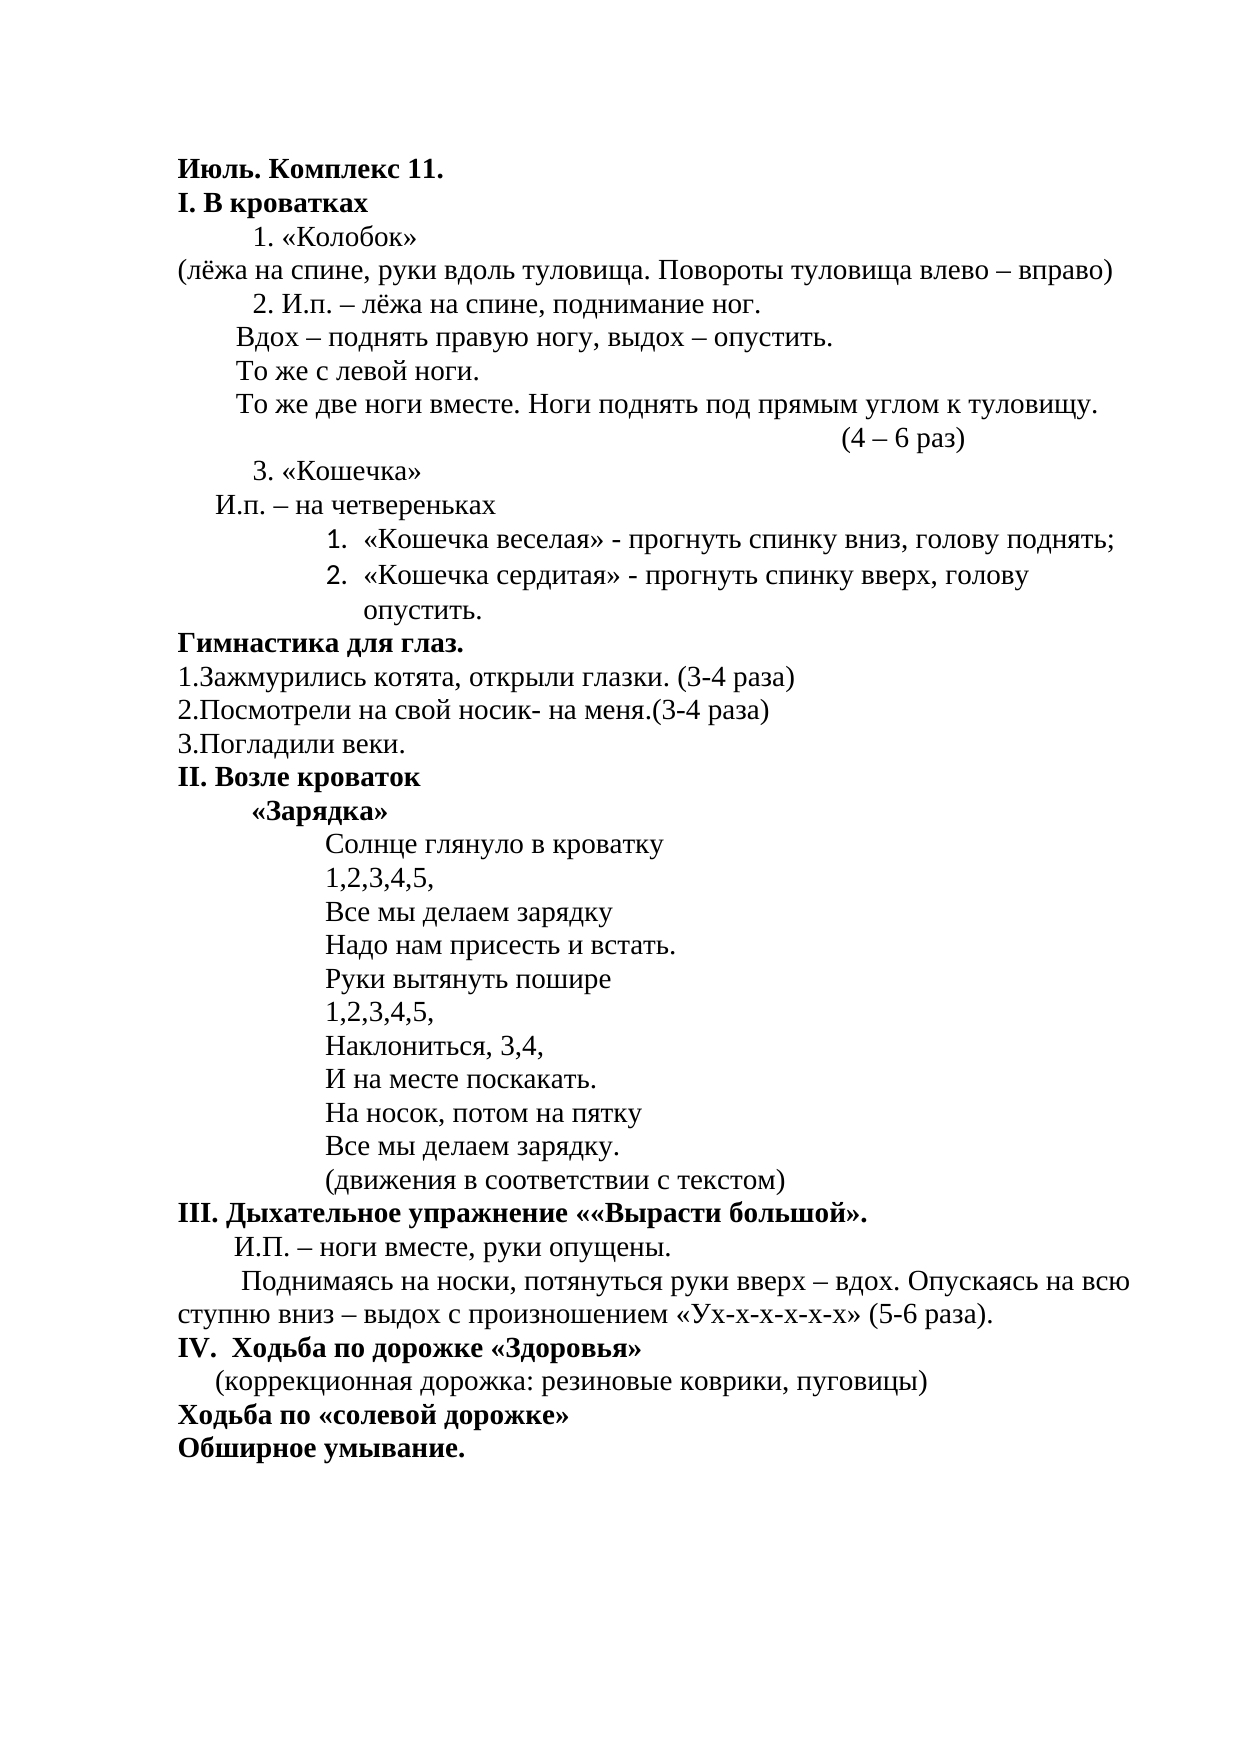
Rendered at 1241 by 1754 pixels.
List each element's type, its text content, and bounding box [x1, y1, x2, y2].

text 3.Погладили веки. [177, 726, 1152, 759]
text Солнце глянуло в кроватку [325, 827, 1152, 860]
text Поднимаясь на носки, потянуться руки вверх – вдох. Опускаясь на всю ступню вниз – выдох с произношением «Ух-х-х-х-х-х» (5-6 раза). [177, 1263, 1152, 1330]
text Обширное умывание. [177, 1430, 1152, 1464]
list «Кошечка веселая» - прогнуть спинку вниз, голову поднять; [326, 521, 1152, 556]
text Надо нам присесть и встать. [325, 927, 1152, 961]
text (коррекционная дорожка: резиновые коврики, пуговицы) [215, 1363, 1152, 1397]
text II. Возле кроваток [177, 759, 1152, 793]
text Все мы делаем зарядку. [325, 1128, 1152, 1162]
text Гимнастика для глаз. [177, 625, 1152, 659]
text Наклониться, 3,4, [325, 1028, 1152, 1061]
text 3. «Кошечка» [252, 453, 1152, 487]
text 1,2,3,4,5, [325, 994, 1152, 1028]
text Ходьба по «солевой дорожке» [177, 1397, 1152, 1430]
text 2.Посмотрели на свой носик- на меня.(3-4 раза) [177, 692, 1152, 726]
text Руки вытянуть пошире [325, 961, 1152, 994]
text 1,2,3,4,5, [325, 860, 1152, 894]
list «Кошечка сердитая» - прогнуть спинку вверх, голову опустить. [326, 556, 1152, 625]
text 1. «Колобок» [252, 219, 1152, 252]
text Вдох – поднять правую ногу, выдох – опустить. [177, 319, 1152, 353]
text 2. И.п. – лёжа на спине, поднимание ног. [252, 286, 1152, 319]
text (лёжа на спине, руки вдоль туловища. Повороты туловища влево – вправо) [177, 252, 1152, 286]
text 1.Зажмурились котята, открыли глазки. (3-4 раза) [177, 659, 1152, 692]
text «Зарядка» [177, 793, 1152, 827]
text И.П. – ноги вместе, руки опущены. [177, 1229, 1152, 1263]
text IV. Ходьба по дорожке «Здоровья» [177, 1330, 1152, 1363]
text III. Дыхательное упражнение ««Вырасти большой». [177, 1196, 1152, 1229]
text И.п. – на четвереньках [215, 487, 1152, 521]
text То же с левой ноги. [177, 353, 1152, 386]
text Все мы делаем зарядку [325, 894, 1152, 927]
text (4 – 6 раз) [767, 420, 1152, 453]
text (движения в соответствии с текстом) [325, 1162, 1152, 1196]
text Июль. Комплекс 11. [177, 152, 1152, 185]
text I. В кроватках [177, 185, 1152, 219]
text И на месте поскакать. [325, 1061, 1152, 1095]
text На носок, потом на пятку [325, 1095, 1152, 1128]
text То же две ноги вместе. Ноги поднять под прямым углом к туловищу. [177, 386, 1152, 420]
